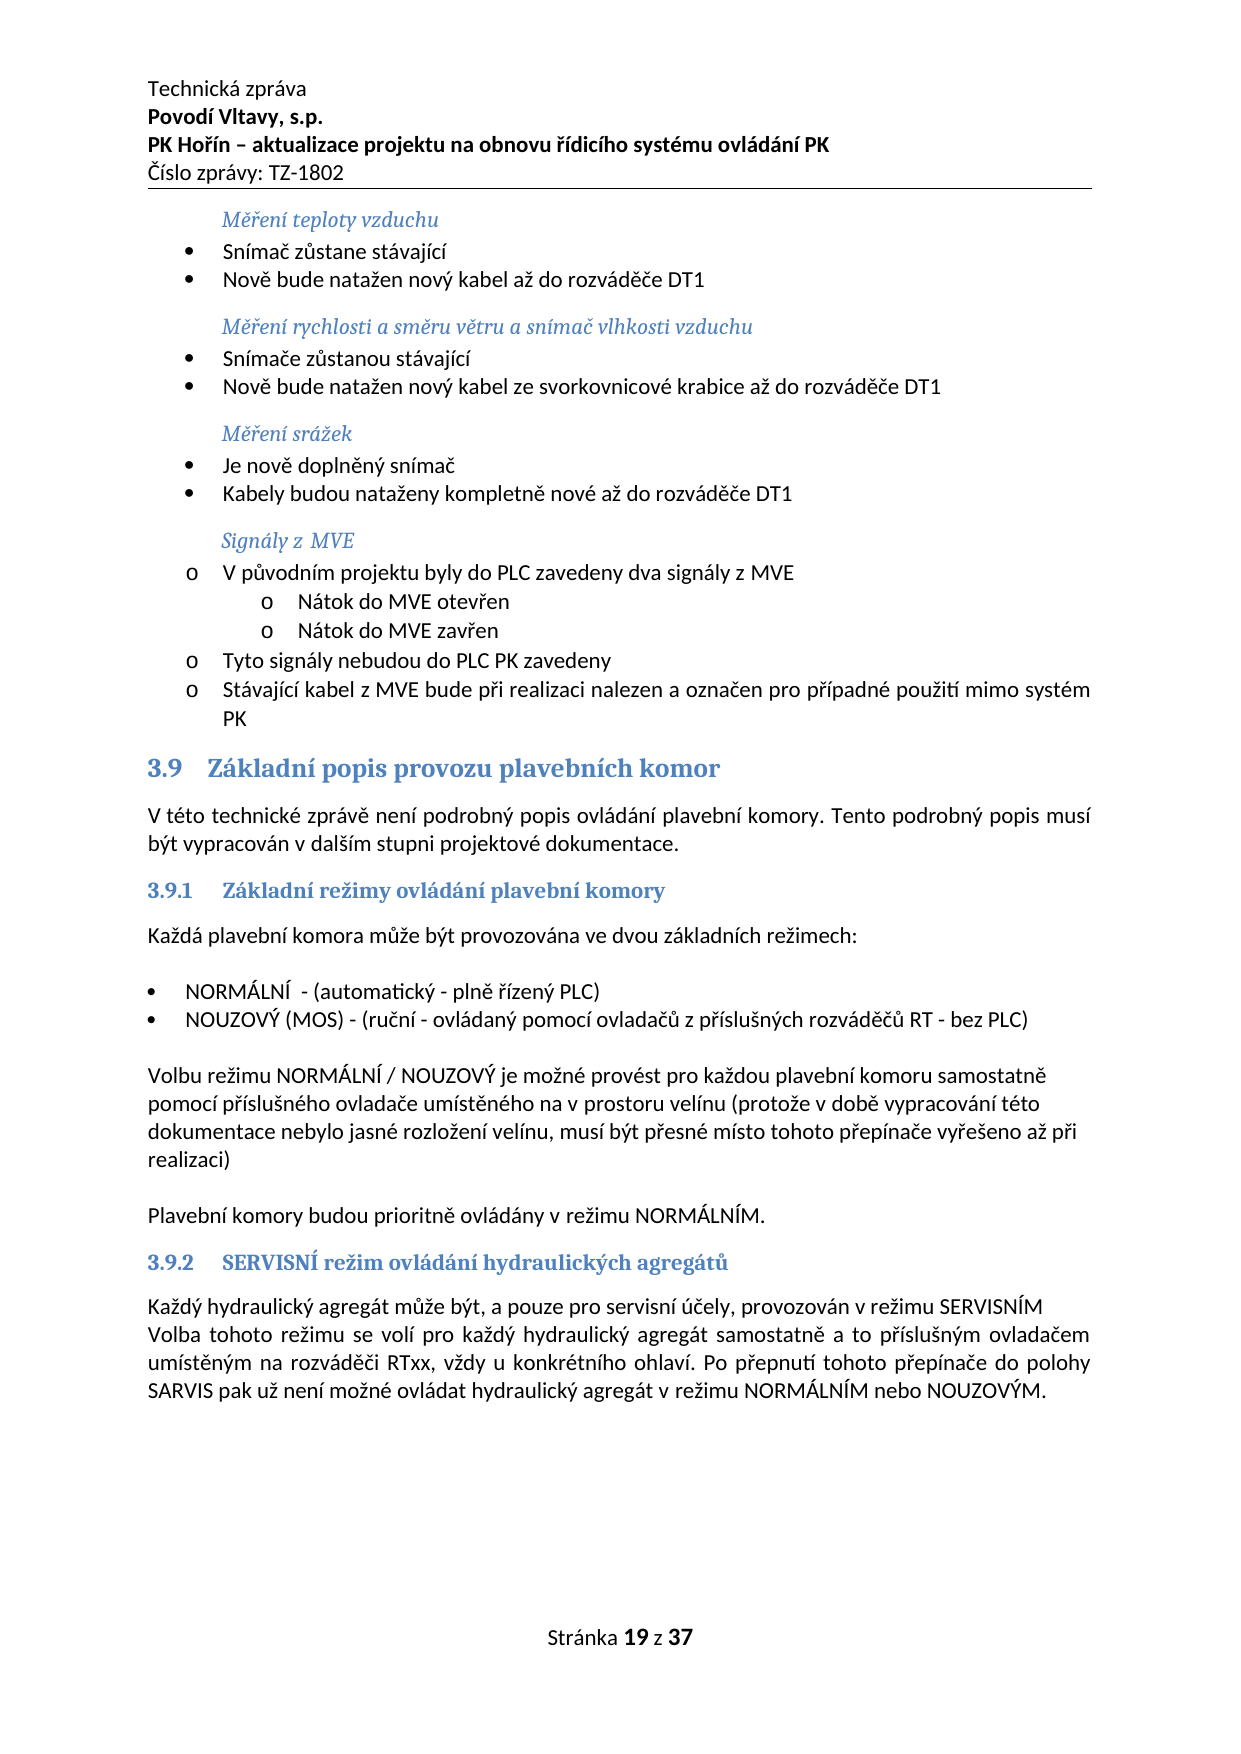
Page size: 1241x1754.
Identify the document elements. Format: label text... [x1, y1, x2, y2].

list Kabely budou nataženy kompletně nové až do rozváděče DT1 [185, 479, 1092, 507]
list Tyto signály nebudou do PLC PK zavedeny [185, 646, 1092, 675]
list NOUZOVÝ (MOS) - (ruční - ovládaný pomocí ovladačů z příslušných rozváděčů RT - bez PLC) [148, 1005, 1092, 1033]
text Volbu režimu NORMÁLNÍ / NOUZOVÝ je možné provést pro každou plavební komoru samostatně pomocí příslušného ovladače umístěného na v prostoru velínu (protože v době vypracování této dokumentace nebylo jasné rozložení velínu, musí být přesné místo tohoto přepínače vyřešeno až při realizaci) [148, 1061, 1092, 1173]
list Nátok do MVE zavřen [260, 617, 1092, 646]
list Snímač zůstane stávající [185, 237, 1092, 265]
subtitle Signály z MVE [148, 528, 1092, 554]
text Plavební komory budou prioritně ovládány v režimu NORMÁLNÍM. [148, 1201, 1092, 1229]
text Každá plavební komora může být provozována ve dvou základních režimech: [148, 921, 1092, 949]
list V původním projektu byly do PLC zavedeny dva signály z MVE [185, 558, 1092, 587]
subtitle Měření srážek [148, 421, 1092, 447]
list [185, 265, 1092, 293]
subtitle Měření rychlosti a směru větru a snímač vlhkosti vzduchu [148, 314, 1092, 340]
list Stávající kabel z MVE bude při realizaci nalezen a označen pro případné použití mimo systém PK [185, 675, 1092, 732]
text Základní popis provozu plavebních komor [148, 753, 1092, 784]
text Základní režimy ovládání plavební komory [148, 878, 1092, 904]
list NORMÁLNÍ - (automatický - plně řízený PLC) [148, 977, 1092, 1005]
text Každý hydraulický agregát může být, a pouze pro servisní účely, provozován v režimu SERVISNÍM [148, 1292, 1092, 1321]
text SERVISNÍ režim ovládání hydraulických agregátů [148, 1250, 1092, 1276]
list Je nově doplněný snímač [185, 451, 1092, 479]
text Volba tohoto režimu se volí pro každý hydraulický agregát samostatně a to příslušným ovladačem umístěným na rozváděči RTxx, vždy u konkrétního ohlaví. Po přepnutí tohoto přepínače do polohy SARVIS pak už není možné ovládat hydraulický agregát v režimu NORMÁLNÍM nebo NOUZOVÝM. [148, 1321, 1092, 1404]
subtitle Měření teploty vzduchu [148, 207, 1092, 233]
list Nátok do MVE otevřen [260, 587, 1092, 617]
text V této technické zprávě není podrobný popis ovládání plavební komory. Tento podrobný popis musí být vypracován v dalším stupni projektové dokumentace. [148, 801, 1092, 857]
list Snímače zůstanou stávající [185, 344, 1092, 372]
list Nově bude natažen nový kabel ze svorkovnicové krabice až do rozváděče DT1 [185, 372, 1092, 400]
